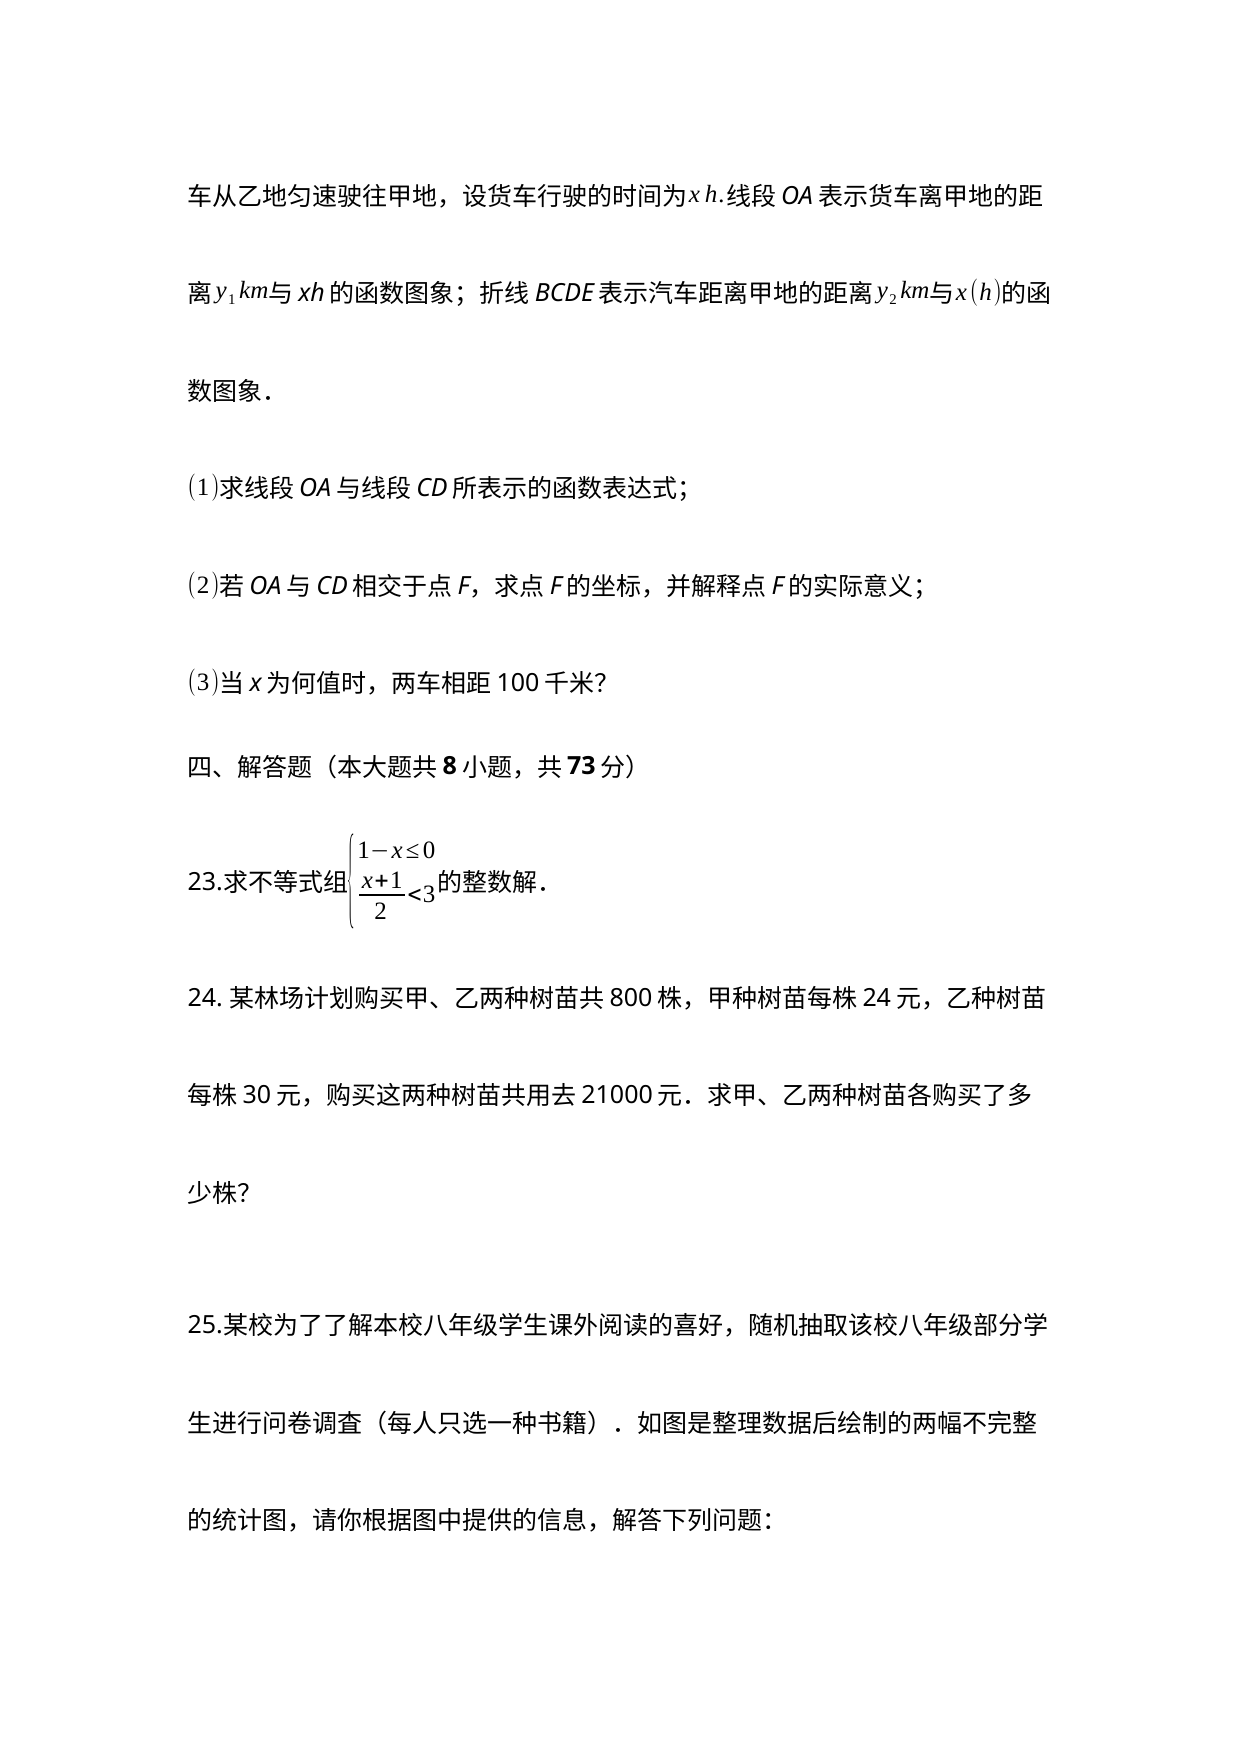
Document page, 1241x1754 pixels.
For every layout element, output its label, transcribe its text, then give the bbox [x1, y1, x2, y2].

text 25.某校为了了解本校八年级学生课外阅读的喜好，随机抽取该校八年级部分学生进行问卷调査（每人只选一种书籍）．如图是整理数据后绘制的两幅不完整的统计图，请你根据图中提供的信息，解答下列问题： [187, 1291, 1053, 1551]
text 24. 某林场计划购买甲、乙两种树苗共800株，甲种树苗每株24元，乙种树苗每株30元，购买这两种树苗共用去21000元．求甲、乙两种树苗各购买了多少株？ [187, 964, 1053, 1224]
text 四、解答题（本大题共8小题，共73分） [187, 733, 1053, 798]
text 23.求不等式组的整数解． [187, 816, 1053, 946]
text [187, 162, 1053, 714]
